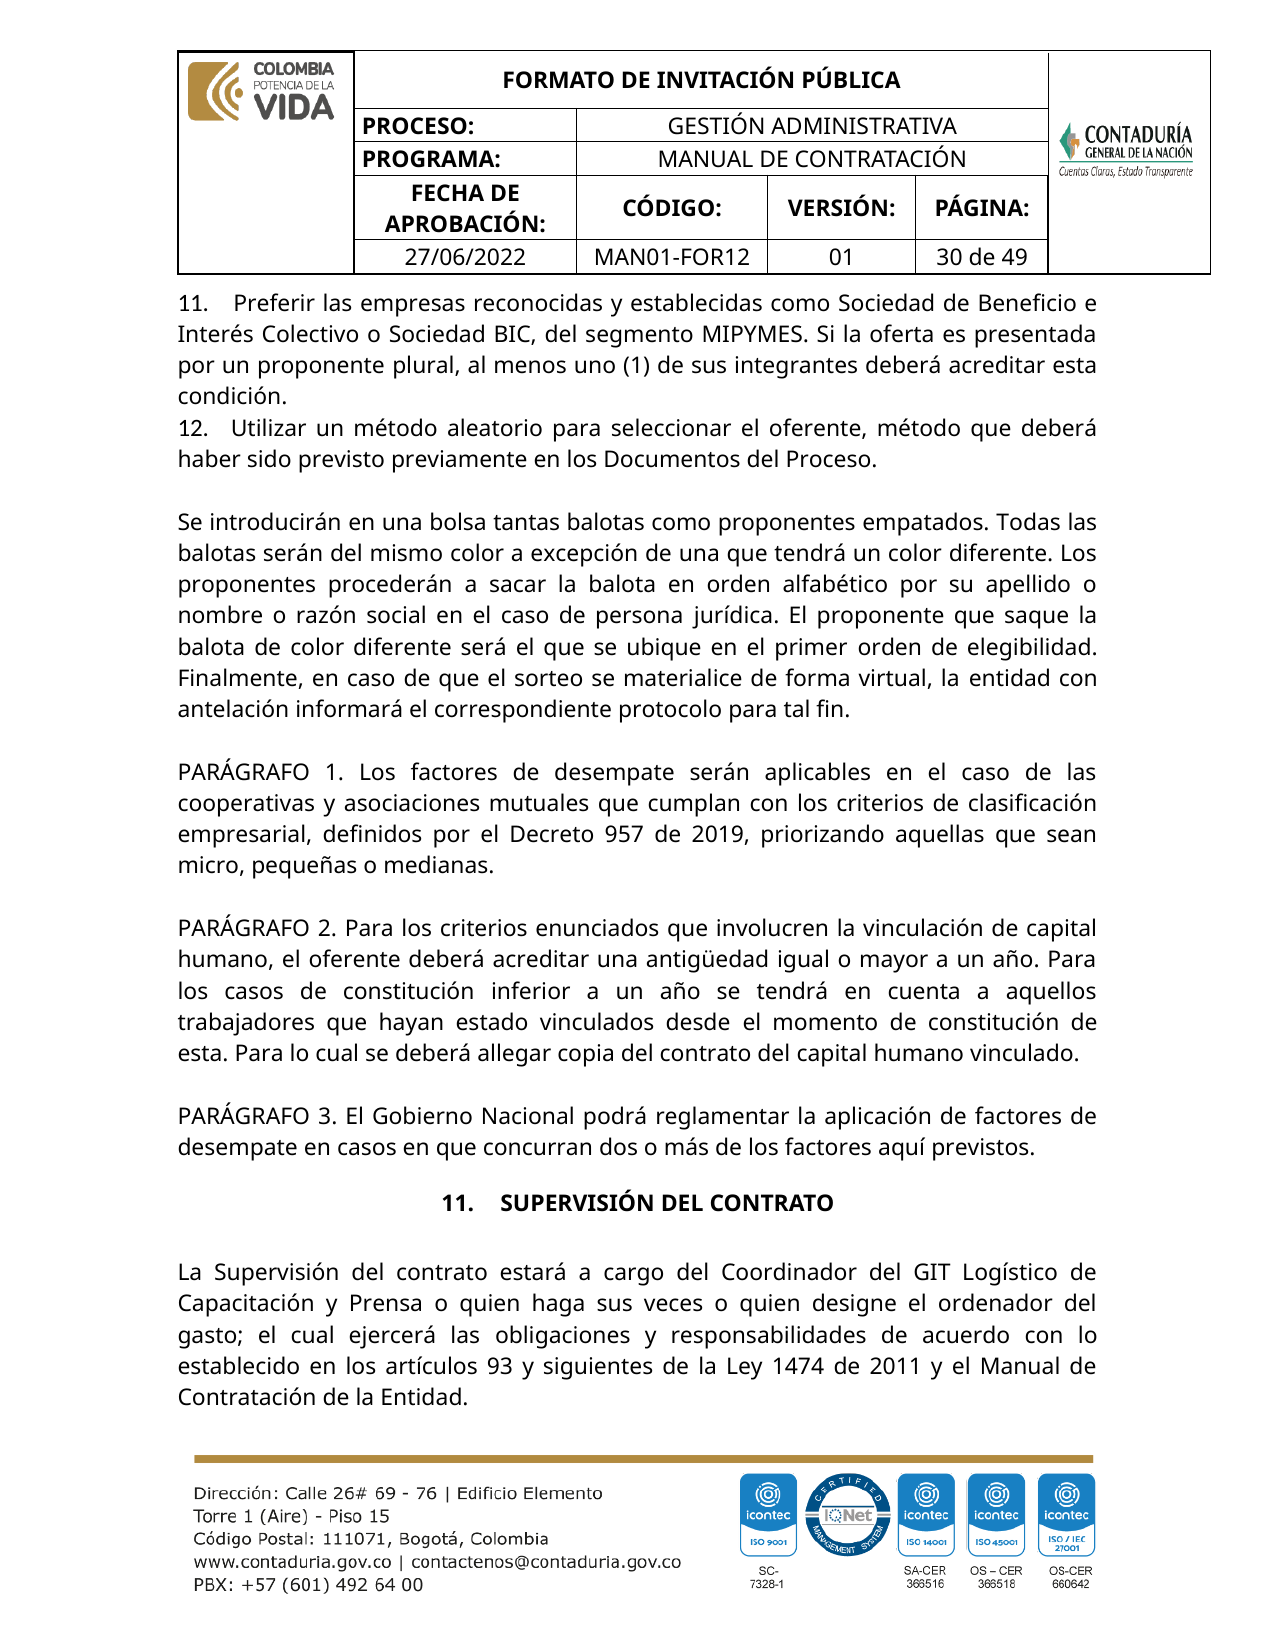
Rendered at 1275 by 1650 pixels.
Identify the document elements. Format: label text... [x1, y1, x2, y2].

list Utilizar un método aleatorio para seleccionar el oferente, método que deberá haber sido previsto previamente en los Documentos del Proceso. [177, 412, 1098, 474]
text La Supervisión del contrato estará a cargo del Coordinador del GIT Logístico de Capacitación y Prensa o quien haga sus veces o quien designe el ordenador del gasto; el cual ejercerá las obligaciones y responsabilidades de acuerdo con lo establecido en los artículos 93 y siguientes de la Ley 1474 de 2011 y el Manual de Contratación de la Entidad. [177, 1256, 1098, 1412]
text PARÁGRAFO 3. El Gobierno Nacional podrá reglamentar la aplicación de factores de desempate en casos en que concurran dos o más de los factores aquí previstos. [177, 1100, 1098, 1162]
text PARÁGRAFO 1. Los factores de desempate serán aplicables en el caso de las cooperativas y asociaciones mutuales que cumplan con los criterios de clasificación empresarial, definidos por el Decreto 957 de 2019, priorizando aquellas que sean micro, pequeñas o medianas. [177, 756, 1098, 881]
text PARÁGRAFO 2. Para los criterios enunciados que involucren la vinculación de capital humano, el oferente deberá acreditar una antigüedad igual o mayor a un año. Para los casos de constitución inferior a un año se tendrá en cuenta a aquellos trabajadores que hayan estado vinculados desde el momento de constitución de esta. Para lo cual se deberá allegar copia del contrato del capital humano vinculado. [177, 912, 1098, 1068]
list Preferir las empresas reconocidas y establecidas como Sociedad de Beneficio e Interés Colectivo o Sociedad BIC, del segmento MIPYMES. Si la oferta es presentada por un proponente plural, al menos uno (1) de sus integrantes deberá acreditar esta condición. [177, 286, 1098, 411]
picture [1049, 111, 1204, 189]
text Se introducirán en una bolsa tantas balotas como proponentes empatados. Todas las balotas serán del mismo color a excepción de una que tendrá un color diferente. Los proponentes procederán a sacar la balota en orden alfabético por su apellido o nombre o razón social en el caso de persona jurídica. El proponente que saque la balota de color diferente será el que se ubique en el primer orden de elegibilidad. Finalmente, en caso de que el sorteo se materialice de forma virtual, la entidad con antelación informará el correspondiente protocolo para tal fin. [177, 506, 1098, 724]
picture [186, 53, 344, 126]
picture [0, 1423, 1275, 1643]
subtitle SUPERVISIÓN DEL CONTRATO [177, 1187, 1098, 1219]
